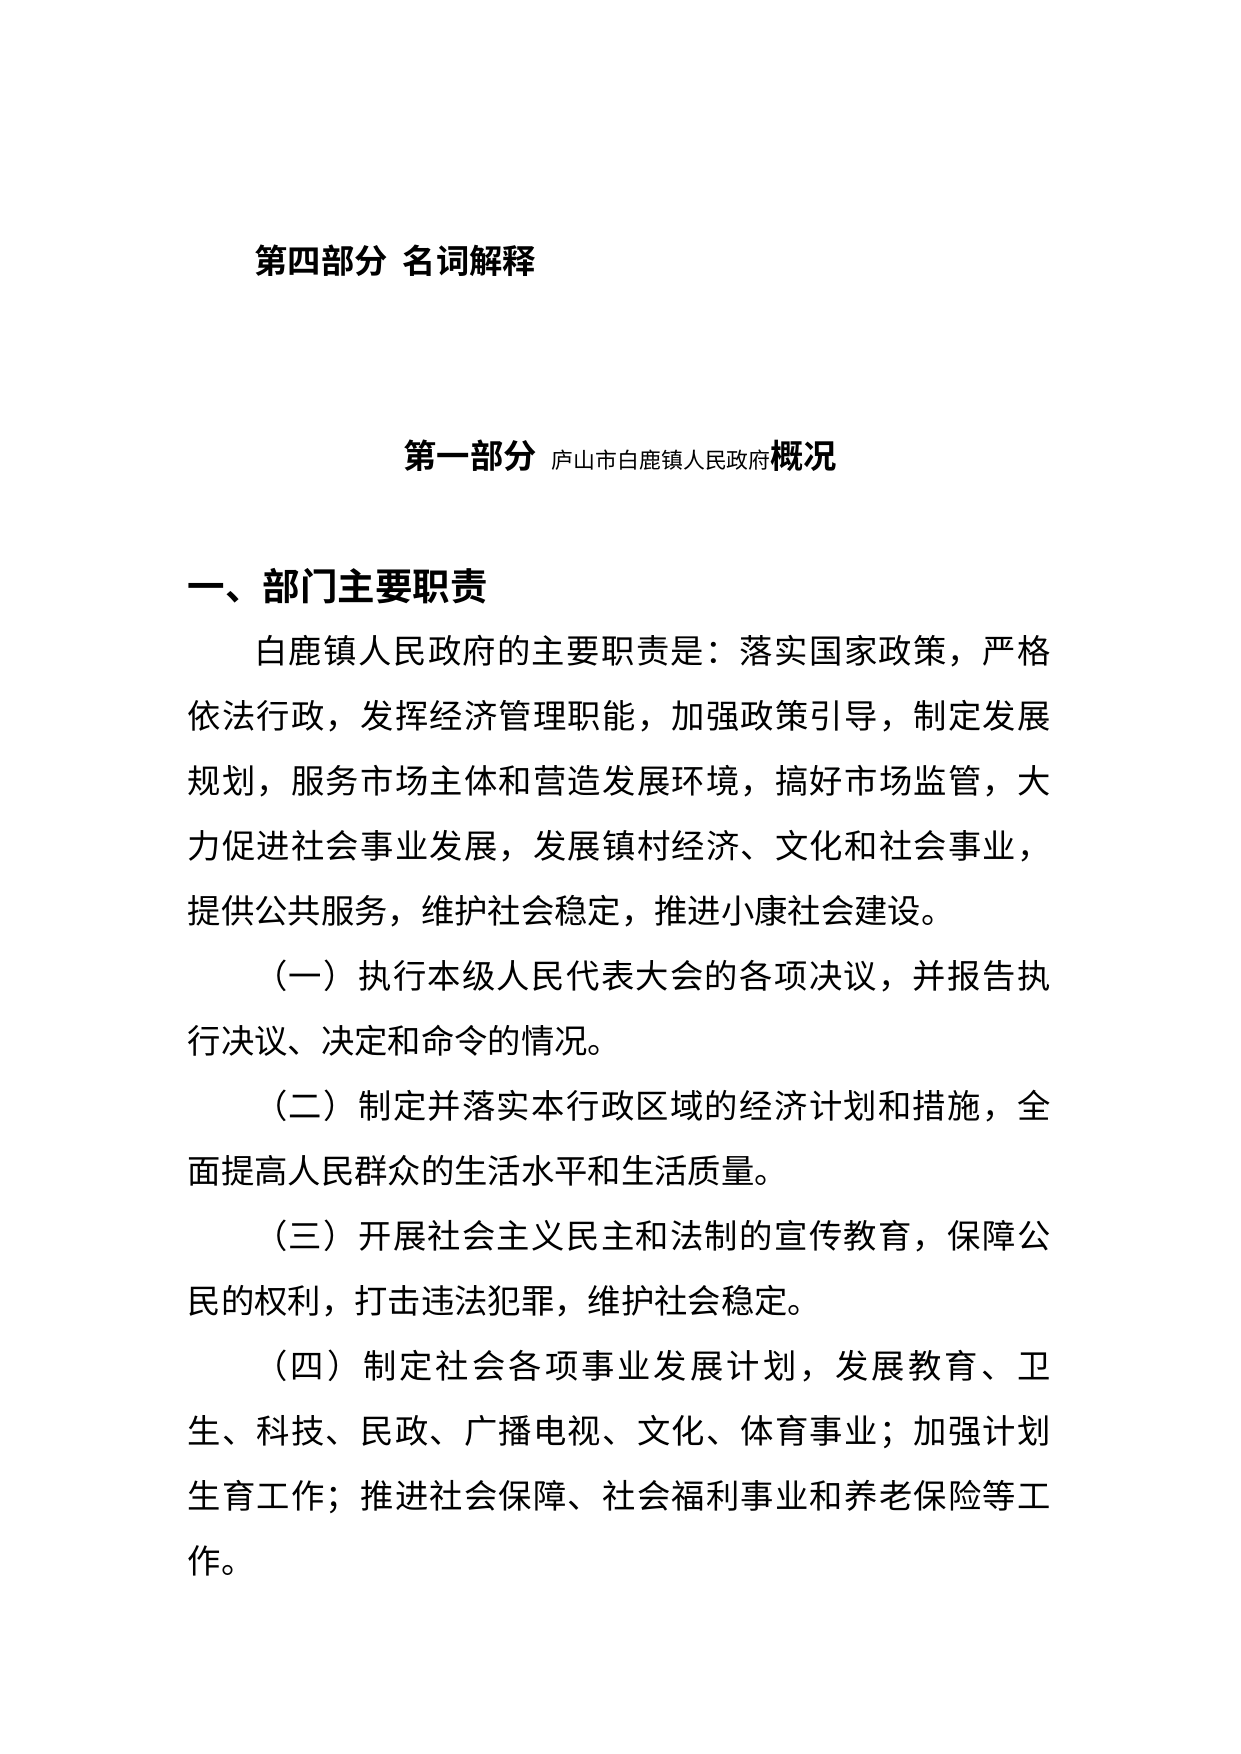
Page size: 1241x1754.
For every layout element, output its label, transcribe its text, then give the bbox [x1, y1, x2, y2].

text 第四部分 名词解释 [187, 227, 1053, 292]
text （三）开展社会主义民主和法制的宣传教育，保障公民的权利，打击违法犯罪，维护社会稳定。 [187, 1202, 1053, 1332]
text （四）制定社会各项事业发展计划，发展教育、卫生、科技、民政、广播电视、文化、体育事业；加强计划生育工作；推进社会保障、社会福利事业和养老保险等工作。 [187, 1332, 1053, 1592]
text 第一部分 庐山市白鹿镇人民政府概况 [187, 422, 1053, 487]
text 一、部门主要职责 [187, 552, 1053, 617]
text （一）执行本级人民代表大会的各项决议，并报告执行决议、决定和命令的情况。 [187, 942, 1053, 1072]
text 白鹿镇人民政府的主要职责是：落实国家政策，严格依法行政，发挥经济管理职能，加强政策引导，制定发展规划，服务市场主体和营造发展环境，搞好市场监管，大力促进社会事业发展，发展镇村经济、文化和社会事业，提供公共服务，维护社会稳定，推进小康社会建设。 [187, 617, 1053, 942]
text （二）制定并落实本行政区域的经济计划和措施，全面提高人民群众的生活水平和生活质量。 [187, 1072, 1053, 1202]
